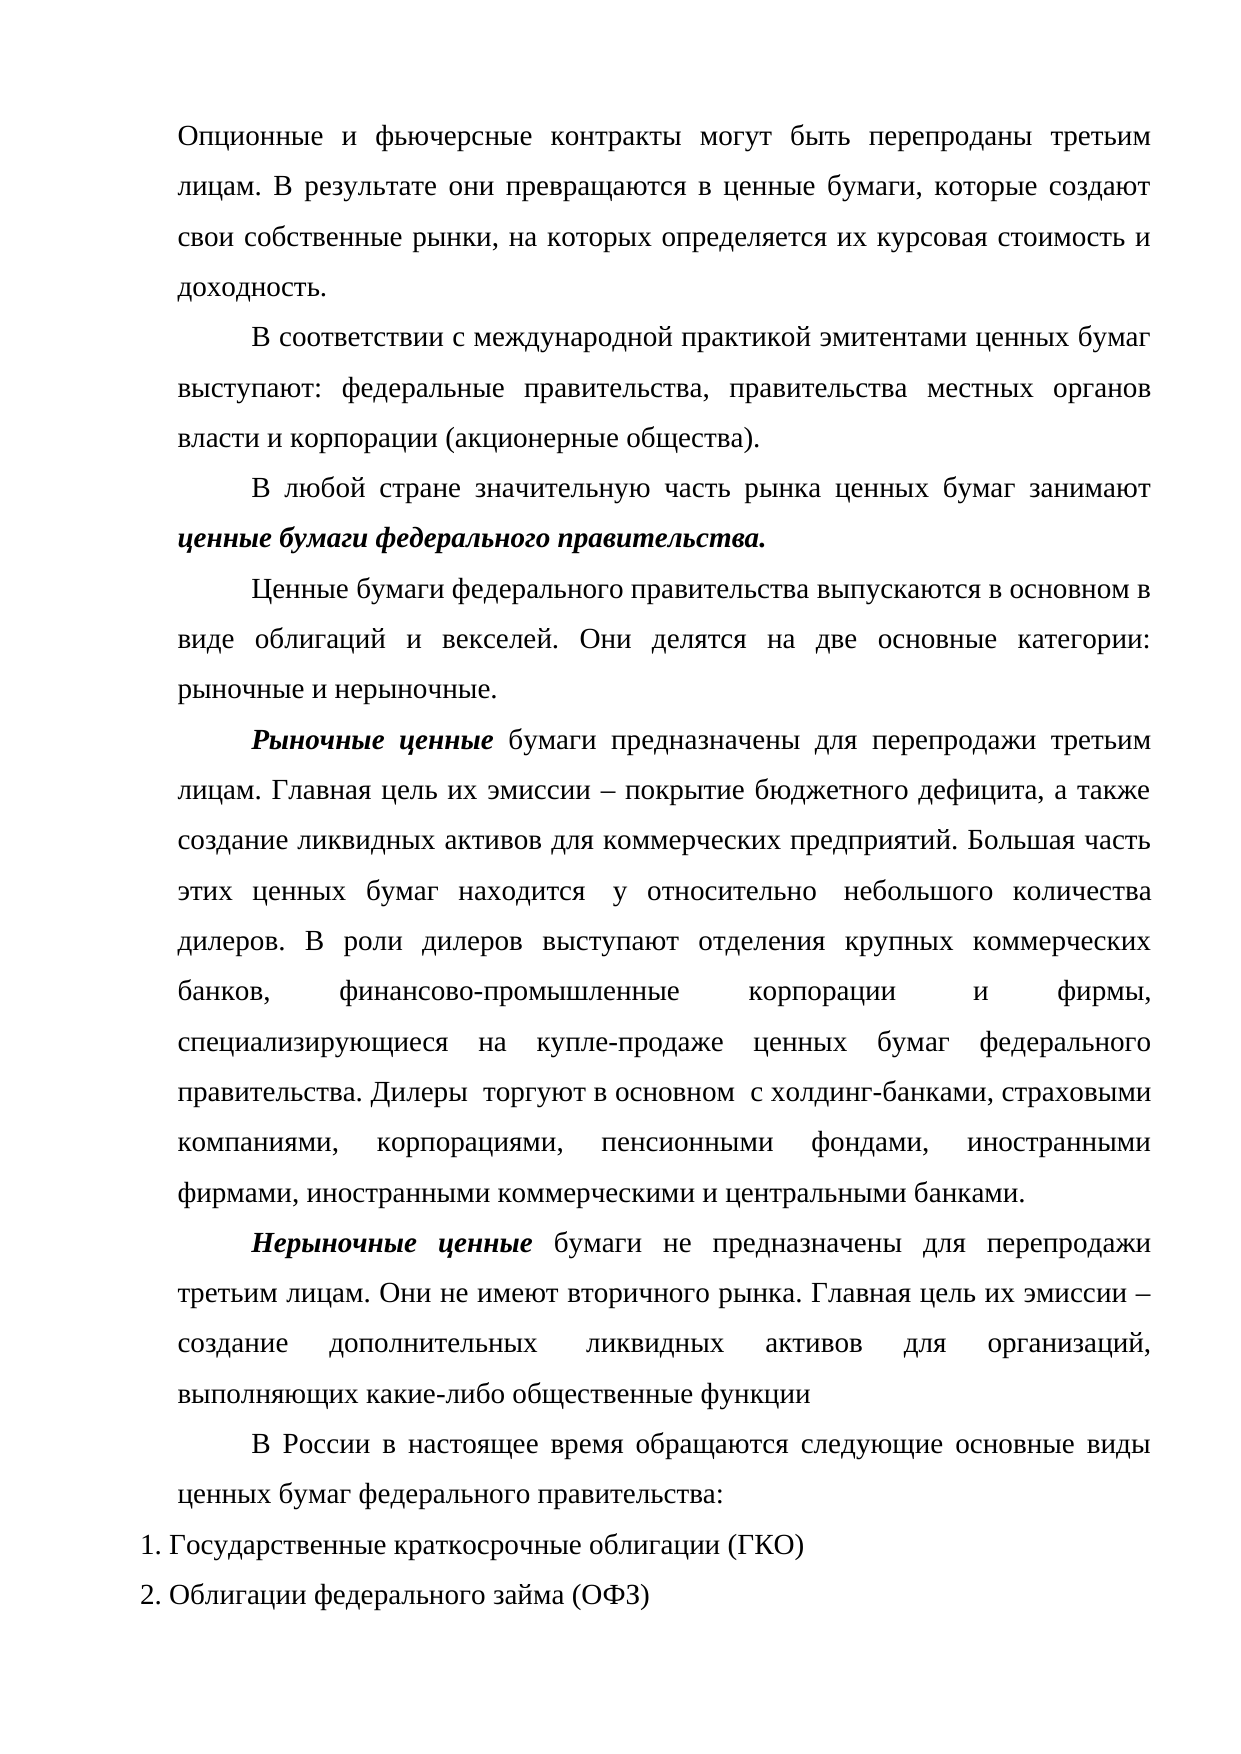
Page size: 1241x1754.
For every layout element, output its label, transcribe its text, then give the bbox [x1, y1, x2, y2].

text В соответствии с международной практикой эмитентами ценных бумаг выступают: федеральные правительства, правительства местных органов власти и корпорации (акционерные общества). [177, 319, 1152, 453]
text Опционные и фьючерсные контракты могут быть перепроданы третьим лицам. В результате они превращаются в ценные бумаги, которые создают свои собственные рынки, на которых определяется их курсовая стоимость и доходность. [177, 118, 1152, 303]
text 1. Государственные краткосрочные облигации (ГКО) [140, 1527, 1152, 1560]
text Ценные бумаги федерального правительства выпускаются в основном в виде облигаций и векселей. Они делятся на две основные категории: рыночные и нерыночные. [177, 571, 1152, 705]
text В любой стране значительную часть рынка ценных бумаг занимают ценные бумаги федерального правительства. [177, 470, 1152, 554]
text Рыночные ценные бумаги предназначены для перепродажи третьим лицам. Главная цель их эмиссии – покрытие бюджетного дефицита, а также создание ликвидных активов для коммерческих предприятий. Большая часть этих ценных бумаг находится у относительно небольшого количества дилеров. В роли дилеров выступают отделения крупных коммерческих банков, финансово-промышленные корпорации и фирмы, специализирующиеся на купле-продаже ценных бумаг федерального правительства. Дилеры торгуют в основном с холдинг-банками, страховыми компаниями, корпорациями, пенсионными фондами, иностранными фирмами, иностранными коммерческими и центральными банками. [177, 722, 1152, 1208]
text 2. Облигации федерального займа (ОФЗ) [140, 1577, 1152, 1611]
text В России в настоящее время обращаются следующие основные виды ценных бумаг федерального правительства: [177, 1426, 1152, 1510]
text Нерыночные ценные бумаги не предназначены для перепродажи третьим лицам. Они не имеют вторичного рынка. Главная цель их эмиссии – создание дополнительных ликвидных активов для организаций, выполняющих какие-либо общественные функции [177, 1225, 1152, 1409]
